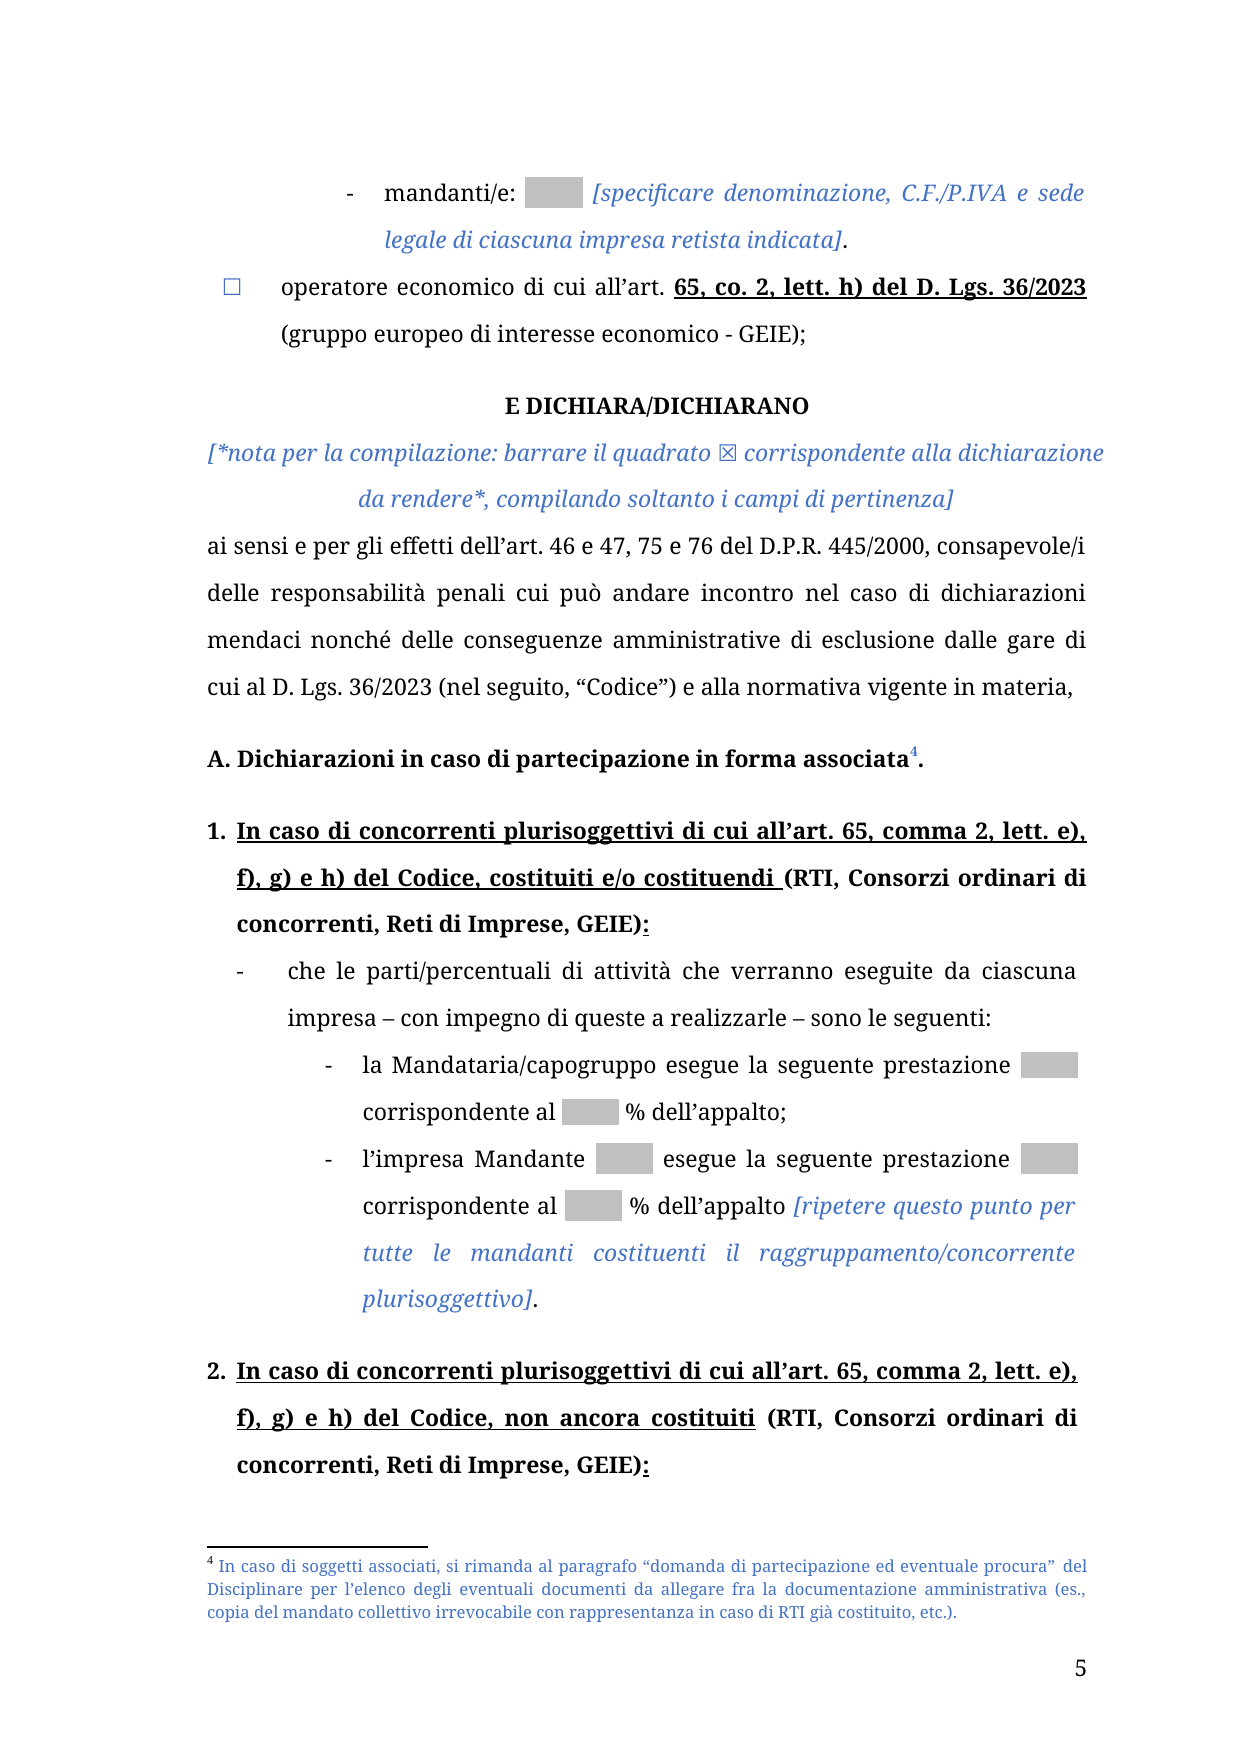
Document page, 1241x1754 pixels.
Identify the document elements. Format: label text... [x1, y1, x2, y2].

list mandanti/e: [specificare denominazione, C.F./P.IVA e sede legale di ciascuna impresa retista indicata]. [346, 177, 1087, 255]
list la Mandataria/capogruppo esegue la seguente prestazione corrispondente al % dell’appalto; [325, 1049, 1078, 1127]
text A. Dichiarazioni in caso di partecipazione in forma associata. [207, 743, 1087, 774]
text [*nota per la compilazione: barrare il quadrato corrispondente alla dichiarazione da rendere*, compilando soltanto i campi di pertinenza] [207, 437, 1107, 515]
list che le parti/percentuali di attività che verranno eseguite da ciascuna impresa – con impegno di queste a realizzarle – sono le seguenti: [236, 955, 1078, 1033]
text 1. In caso di concorrenti plurisoggettivi di cui all’art. 65, comma 2, lett. e), f), g) e h) del Codice, costituiti e/o costituendi (RTI, Consorzi ordinari di concorrenti, Reti di Imprese, GEIE): [207, 815, 1087, 940]
text operatore economico di cui all’art. 65, co. 2, lett. h) del D. Lgs. 36/2023 (gruppo europeo di interesse economico - GEIE); [222, 271, 1087, 349]
text 2. In caso di concorrenti plurisoggettivi di cui all’art. 65, comma 2, lett. e), f), g) e h) del Codice, non ancora costituiti (RTI, Consorzi ordinari di concorrenti, Reti di Imprese, GEIE): [207, 1355, 1078, 1480]
text E DICHIARA/DICHIARANO [207, 390, 1107, 421]
list l’impresa Mandante esegue la seguente prestazione corrispondente al % dell’appalto [ripetere questo punto per tutte le mandanti costituenti il raggruppamento/concorrente plurisoggettivo]. [325, 1143, 1078, 1315]
text ai sensi e per gli effetti dell’art. 46 e 47, 75 e 76 del D.P.R. 445/2000, consapevole/i delle responsabilità penali cui può andare incontro nel caso di dichiarazioni mendaci nonché delle conseguenze amministrative di esclusione dalle gare di cui al D. Lgs. 36/2023 (nel seguito, “Codice”) e alla normativa vigente in materia, [207, 530, 1087, 702]
